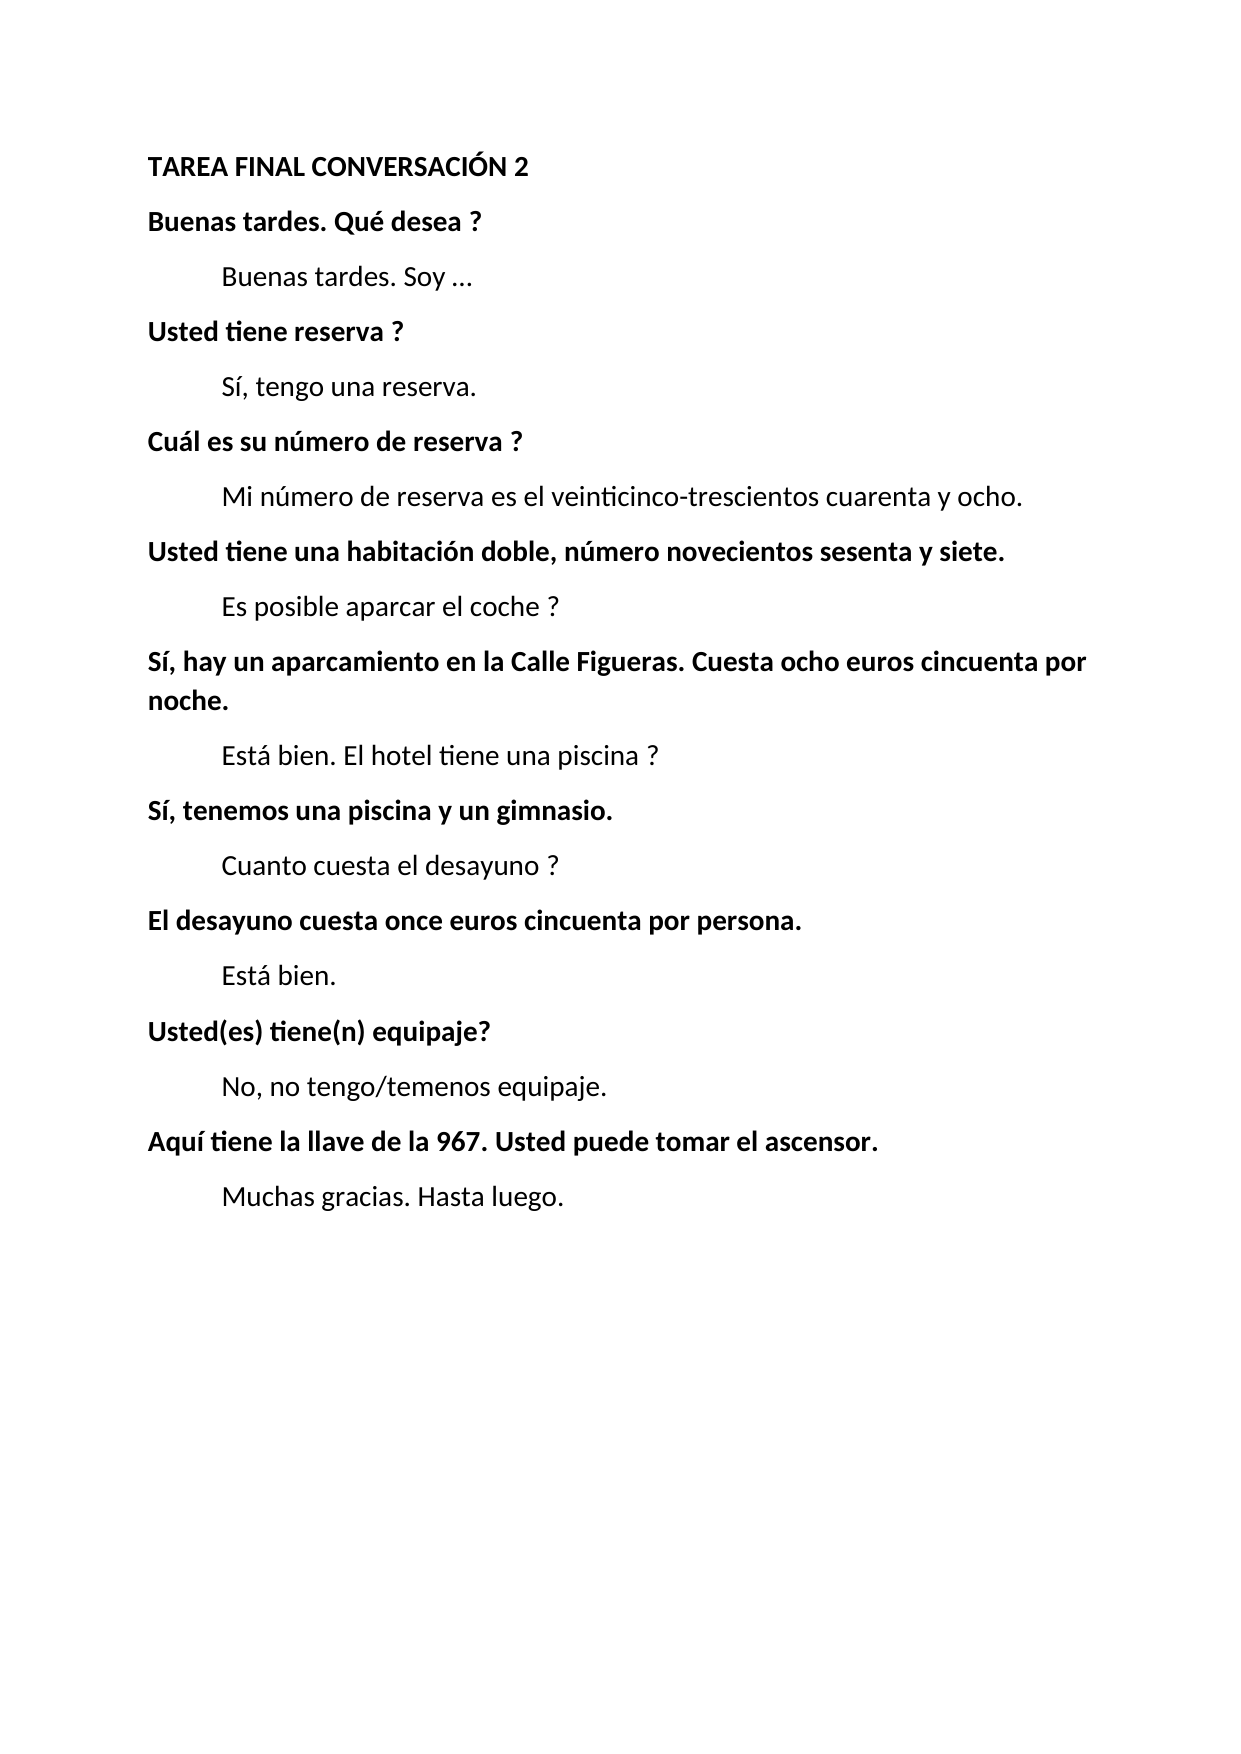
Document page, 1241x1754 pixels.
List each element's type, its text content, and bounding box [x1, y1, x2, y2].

text Usted tiene reserva ? [148, 313, 1093, 348]
text Aquí tiene la llave de la 967. Usted puede tomar el ascensor. [148, 1123, 1093, 1158]
text Usted tiene una habitación doble, número novecientos sesenta y siete. [148, 533, 1093, 569]
text Está bien. [148, 957, 1093, 993]
text Sí, tengo una reserva. [148, 368, 1093, 404]
text Mi número de reserva es el veinticinco-trescientos cuarenta y ocho. [148, 478, 1093, 514]
text No, no tengo/temenos equipaje. [148, 1068, 1093, 1103]
text Está bien. El hotel tiene una piscina ? [148, 737, 1093, 773]
text Cuál es su número de reserva ? [148, 423, 1093, 459]
text Muchas gracias. Hasta luego. [148, 1178, 1093, 1213]
text Sí, tenemos una piscina y un gimnasio. [148, 792, 1093, 828]
text TAREA FINAL CONVERSACIÓN 2 [148, 148, 1093, 183]
text Es posible aparcar el coche ? [148, 588, 1093, 624]
text Buenas tardes. Qué desea ? [148, 203, 1093, 238]
text Sí, hay un aparcamiento en la Calle Figueras. Cuesta ocho euros cincuenta por noche. [148, 643, 1093, 718]
text Usted(es) tiene(n) equipaje? [148, 1013, 1093, 1048]
text Buenas tardes. Soy … [148, 258, 1093, 293]
text El desayuno cuesta once euros cincuenta por persona. [148, 902, 1093, 938]
text Cuanto cuesta el desayuno ? [148, 847, 1093, 883]
